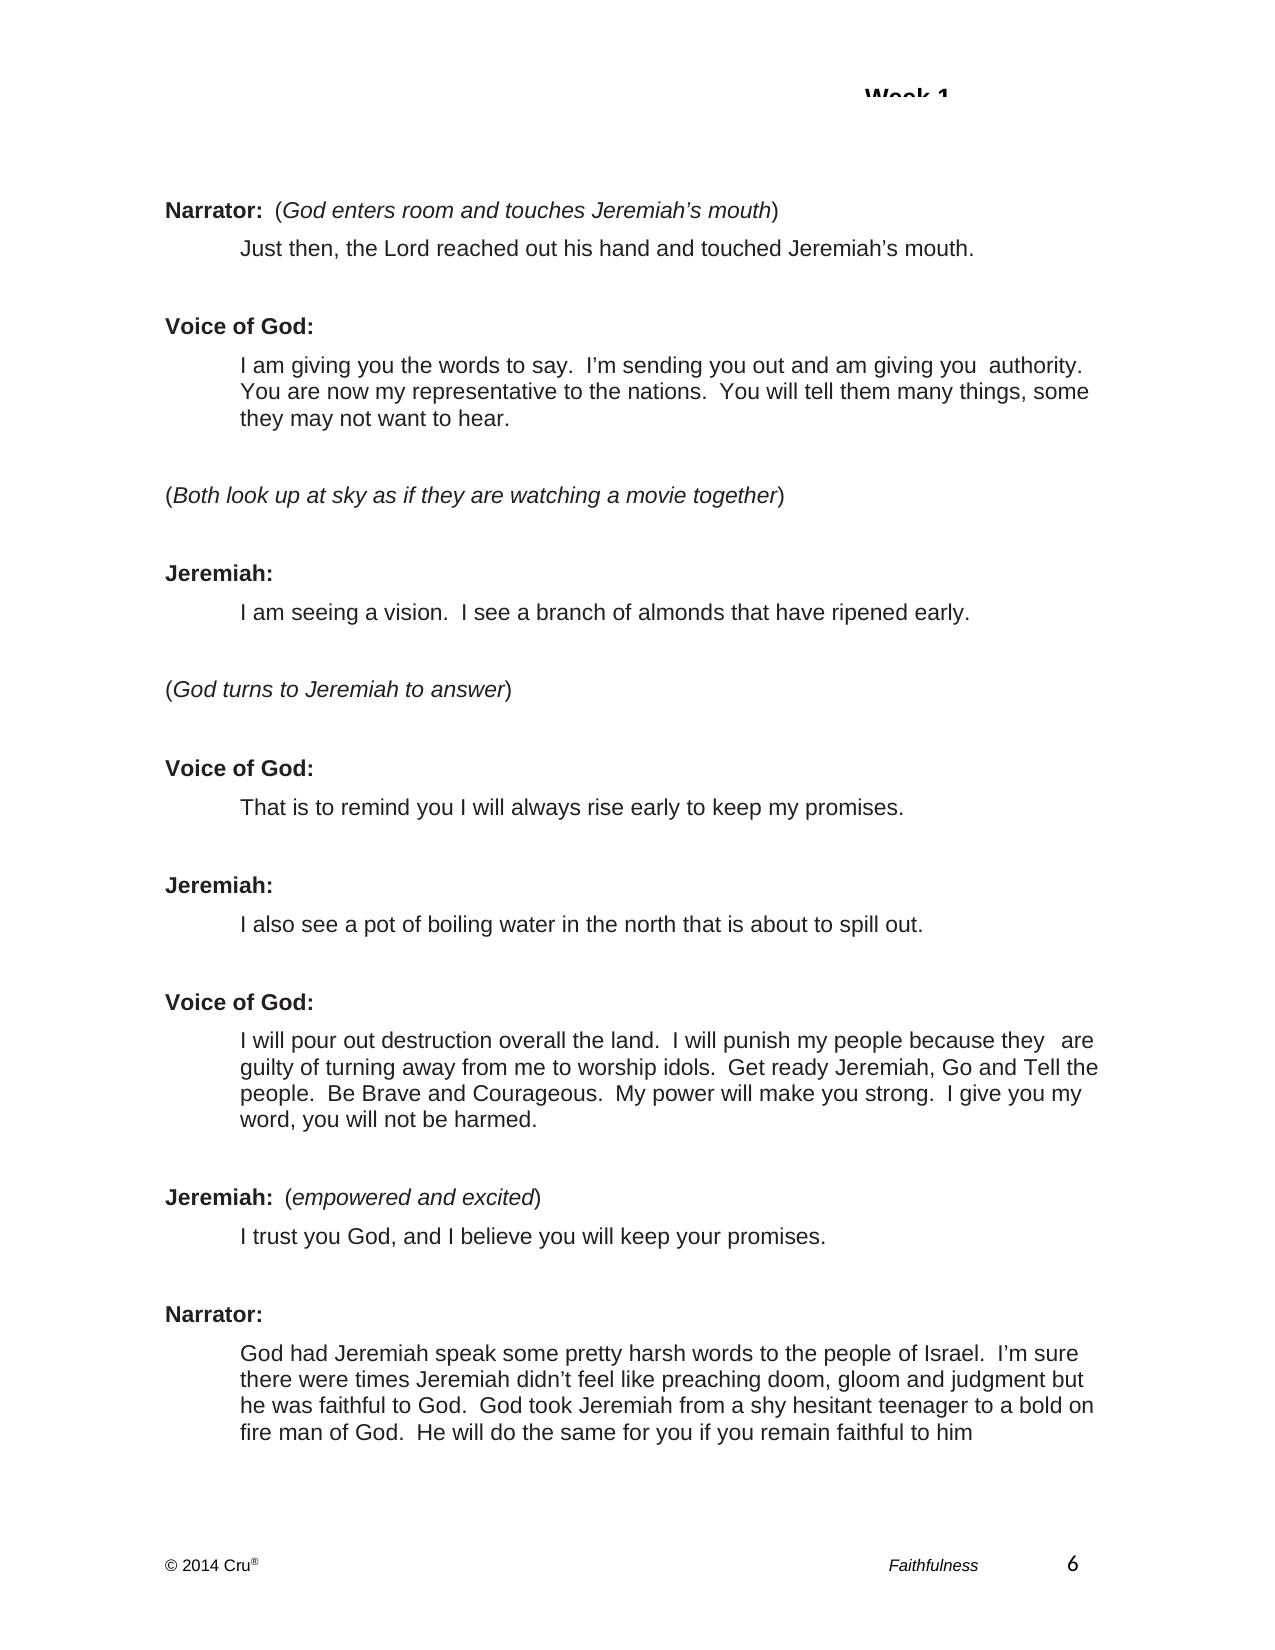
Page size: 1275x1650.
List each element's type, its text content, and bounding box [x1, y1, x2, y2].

subtitle Voice of God: [165, 755, 1121, 782]
text I will pour out destruction overall the land. I will punish my people because they are guilty of turning away from me to worship idols. Get ready Jeremiah, Go and Tell the people. Be Brave and Courageous. My power will make you strong. I give you my word, you will not be harmed. [240, 1027, 1099, 1133]
subtitle Voice of God: [165, 988, 1121, 1015]
text I also see a pot of boiling water in the north that is about to spill out. [240, 911, 1121, 937]
subtitle Jeremiah: [165, 872, 1121, 898]
text Jeremiah: (empowered and excited) [165, 1184, 1121, 1211]
text I am seeing a vision. I see a branch of almonds that have ripened early. (God turns to Jeremiah to answer) [165, 599, 1014, 703]
subtitle Voice of God: [165, 313, 1121, 339]
text Narrator: (God enters room and touches Jeremiah’s mouth) [165, 197, 1121, 223]
text (Both look up at sky as if they are watching a movie together) [165, 482, 1121, 509]
subtitle Narrator: [165, 1301, 1121, 1327]
text I trust you God, and I believe you will keep your promises. [240, 1223, 1121, 1249]
subtitle Jeremiah: [165, 560, 1121, 587]
text Just then, the Lord reached out his hand and touched Jeremiah’s mouth. [240, 235, 1121, 262]
text I am giving you the words to say. I’m sending you out and am giving you authority. You are now my representative to the nations. You will tell them many things, some they may not want to hear. [240, 352, 1099, 431]
text God had Jeremiah speak some pretty harsh words to the people of Israel. I’m sure there were times Jeremiah didn’t feel like preaching doom, gloom and judgment but he was faithful to God. God took Jeremiah from a shy hesitant teenager to a bold on fire man of God. He will do the same for you if you remain faithful to him [240, 1339, 1099, 1445]
text That is to remind you I will always rise early to keep my promises. [240, 794, 1121, 821]
